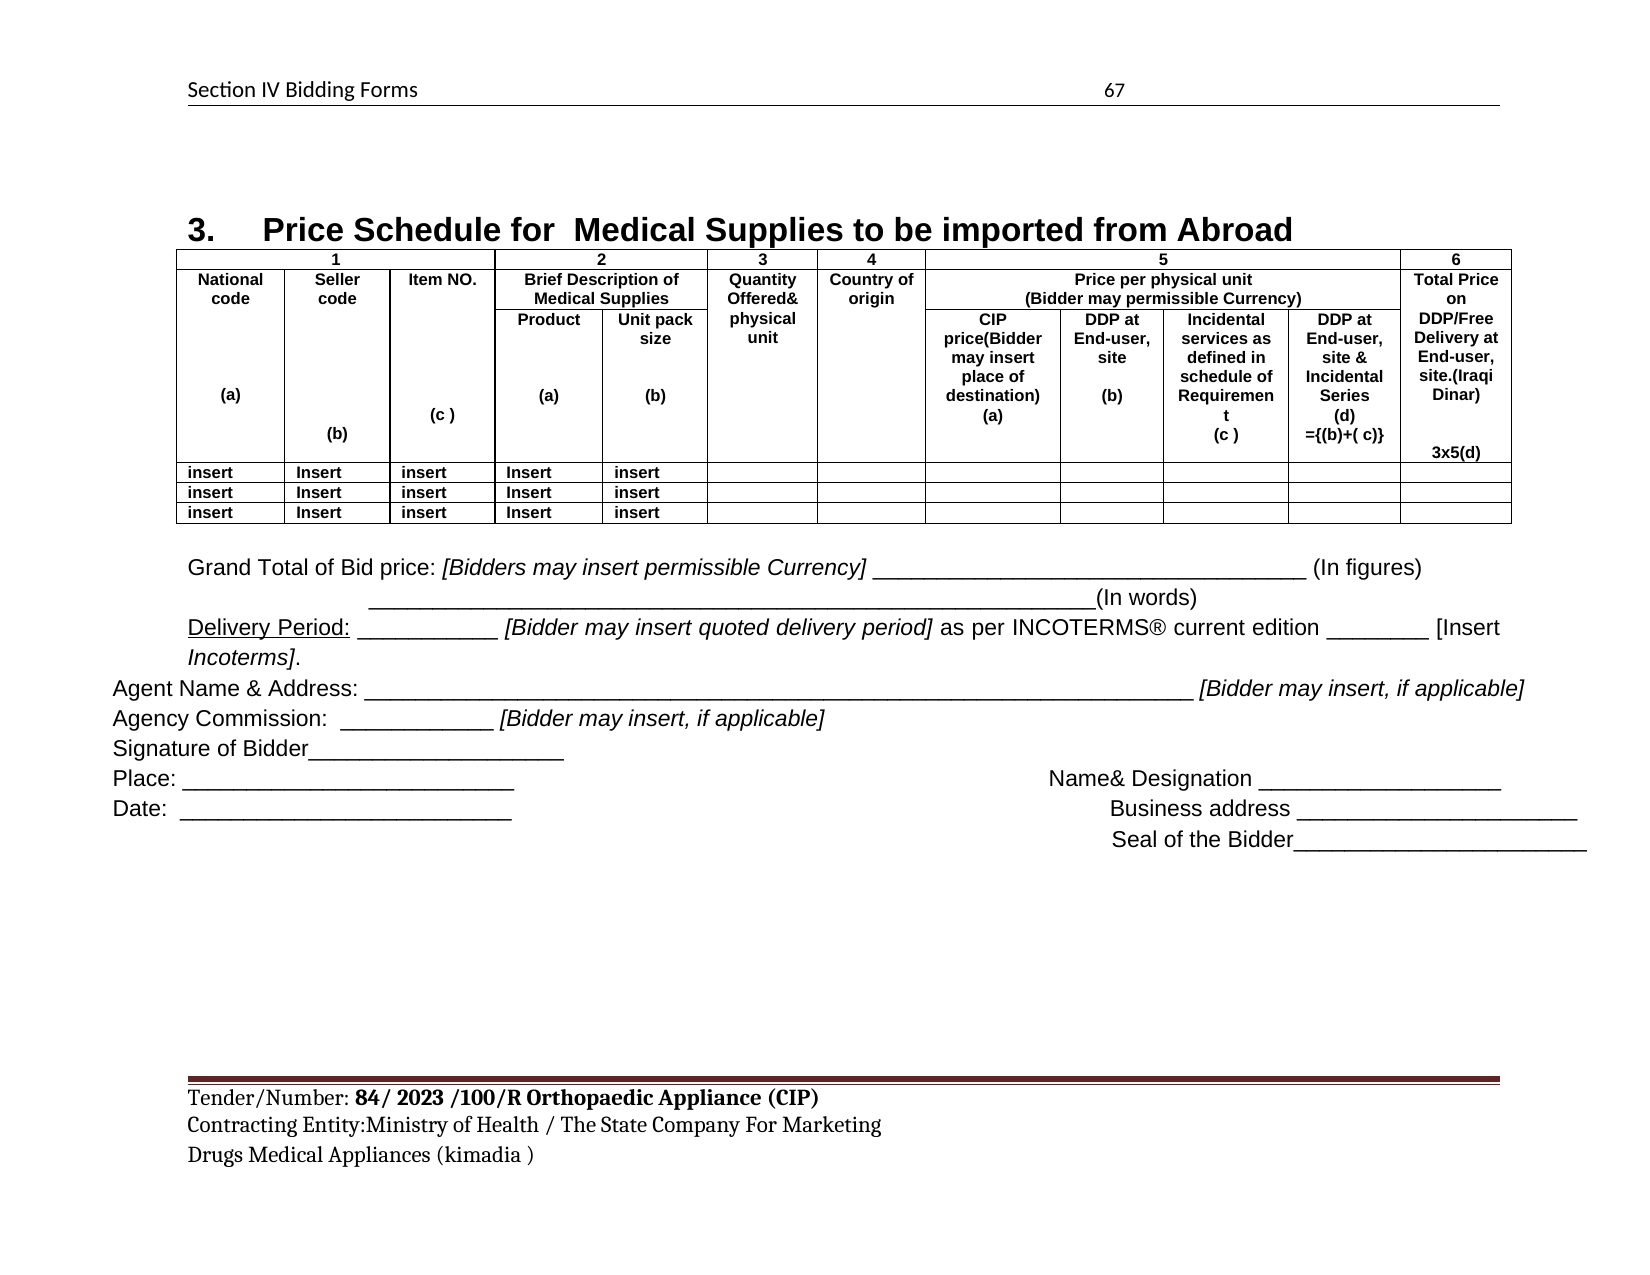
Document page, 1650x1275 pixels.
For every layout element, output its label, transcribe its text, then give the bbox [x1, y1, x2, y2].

table_cell [818, 483, 925, 502]
table_header 5 [926, 250, 1400, 269]
table_cell Insert [285, 503, 389, 522]
table_cell Item NO. (c ) [391, 270, 494, 462]
table_cell Unit pack size (b) [603, 310, 707, 462]
table_cell [926, 483, 1060, 502]
table_cell insert [177, 503, 284, 522]
subtitle 3. Price Schedule for Medical Supplies to be imported from Abroad [187, 210, 1500, 249]
text Grand Total of Bid price: [Bidders may insert permissible Currency] __________________________________ (In figures) [187, 554, 1500, 580]
table_cell [1401, 463, 1511, 482]
table_cell Quantity Offered& physical unit [708, 270, 817, 462]
table_cell DDP at End-user, site (b) [1061, 310, 1163, 462]
table_cell Country of origin [818, 270, 925, 462]
table_header 6 [1401, 250, 1511, 269]
table_cell insert [603, 483, 707, 502]
table_cell insert [391, 503, 494, 522]
table_cell [708, 483, 817, 502]
table_cell insert [177, 483, 284, 502]
text Seal of the Bidder_______________________ [112, 826, 1594, 852]
table_cell [1061, 483, 1163, 502]
table_cell CIP price(Bidder may insert place of destination) (a) [926, 310, 1060, 462]
table_cell [1289, 463, 1400, 482]
table_cell Insert [496, 483, 602, 502]
table_cell Insert [496, 503, 602, 522]
text Agent Name & Address: _________________________________________________________________ [Bidder may insert, if applicable] [112, 674, 1594, 701]
table_cell [1401, 503, 1511, 522]
table_cell Brief Description of Medical Supplies [496, 270, 707, 308]
table_cell Insert [285, 463, 389, 482]
table_cell insert [391, 483, 494, 502]
table_cell insert [603, 503, 707, 522]
table_cell Insert [285, 483, 389, 502]
table_cell [1164, 503, 1288, 522]
text Signature of Bidder____________________ [112, 735, 1500, 761]
table_cell [818, 463, 925, 482]
table_header 4 [818, 250, 925, 269]
table_cell [1061, 503, 1163, 522]
table_cell [1164, 483, 1288, 502]
table_cell [1289, 503, 1400, 522]
table_cell insert [177, 463, 284, 482]
table_cell Product (a) [496, 310, 602, 462]
table_cell DDP at End-user, site & Incidental Series (d) ={(b)+( c)} [1289, 310, 1400, 462]
table_cell [1164, 463, 1288, 482]
table_cell [708, 503, 817, 522]
table_cell [1401, 483, 1511, 502]
table_cell Price per physical unit (Bidder may permissible Currency) [926, 270, 1400, 308]
text Agency Commission: ____________ [Bidder may insert, if applicable] [112, 705, 1594, 731]
table_cell [708, 463, 817, 482]
table_cell insert [603, 463, 707, 482]
table_header 1 [177, 250, 494, 269]
table_header 2 [496, 250, 707, 269]
table_cell [818, 503, 925, 522]
table_cell [926, 463, 1060, 482]
table_cell [926, 503, 1060, 522]
table_cell Insert [496, 463, 602, 482]
table_cell insert [391, 463, 494, 482]
text Delivery Period: ___________ [Bidder may insert quoted delivery period] as per INCOTERMS® current edition ________ [Insert Incoterms]. [187, 614, 1500, 671]
text Place: __________________________ Name& Designation ___________________ [112, 765, 1594, 791]
table_cell Seller code (b) [285, 270, 389, 462]
table_cell Total Price on DDP/Free Delivery at End-user, site.(Iraqi Dinar) 3x5(d) [1401, 270, 1511, 462]
table_header 3 [708, 250, 817, 269]
table_cell Incidental services as defined in schedule of Requirement (c ) [1164, 310, 1288, 462]
text Date: __________________________ Business address ______________________ [112, 795, 1594, 822]
text _________________________________________________________(In words) [187, 584, 1500, 610]
table_cell National code (a) [177, 270, 284, 462]
table_cell [1289, 483, 1400, 502]
table_cell [1061, 463, 1163, 482]
